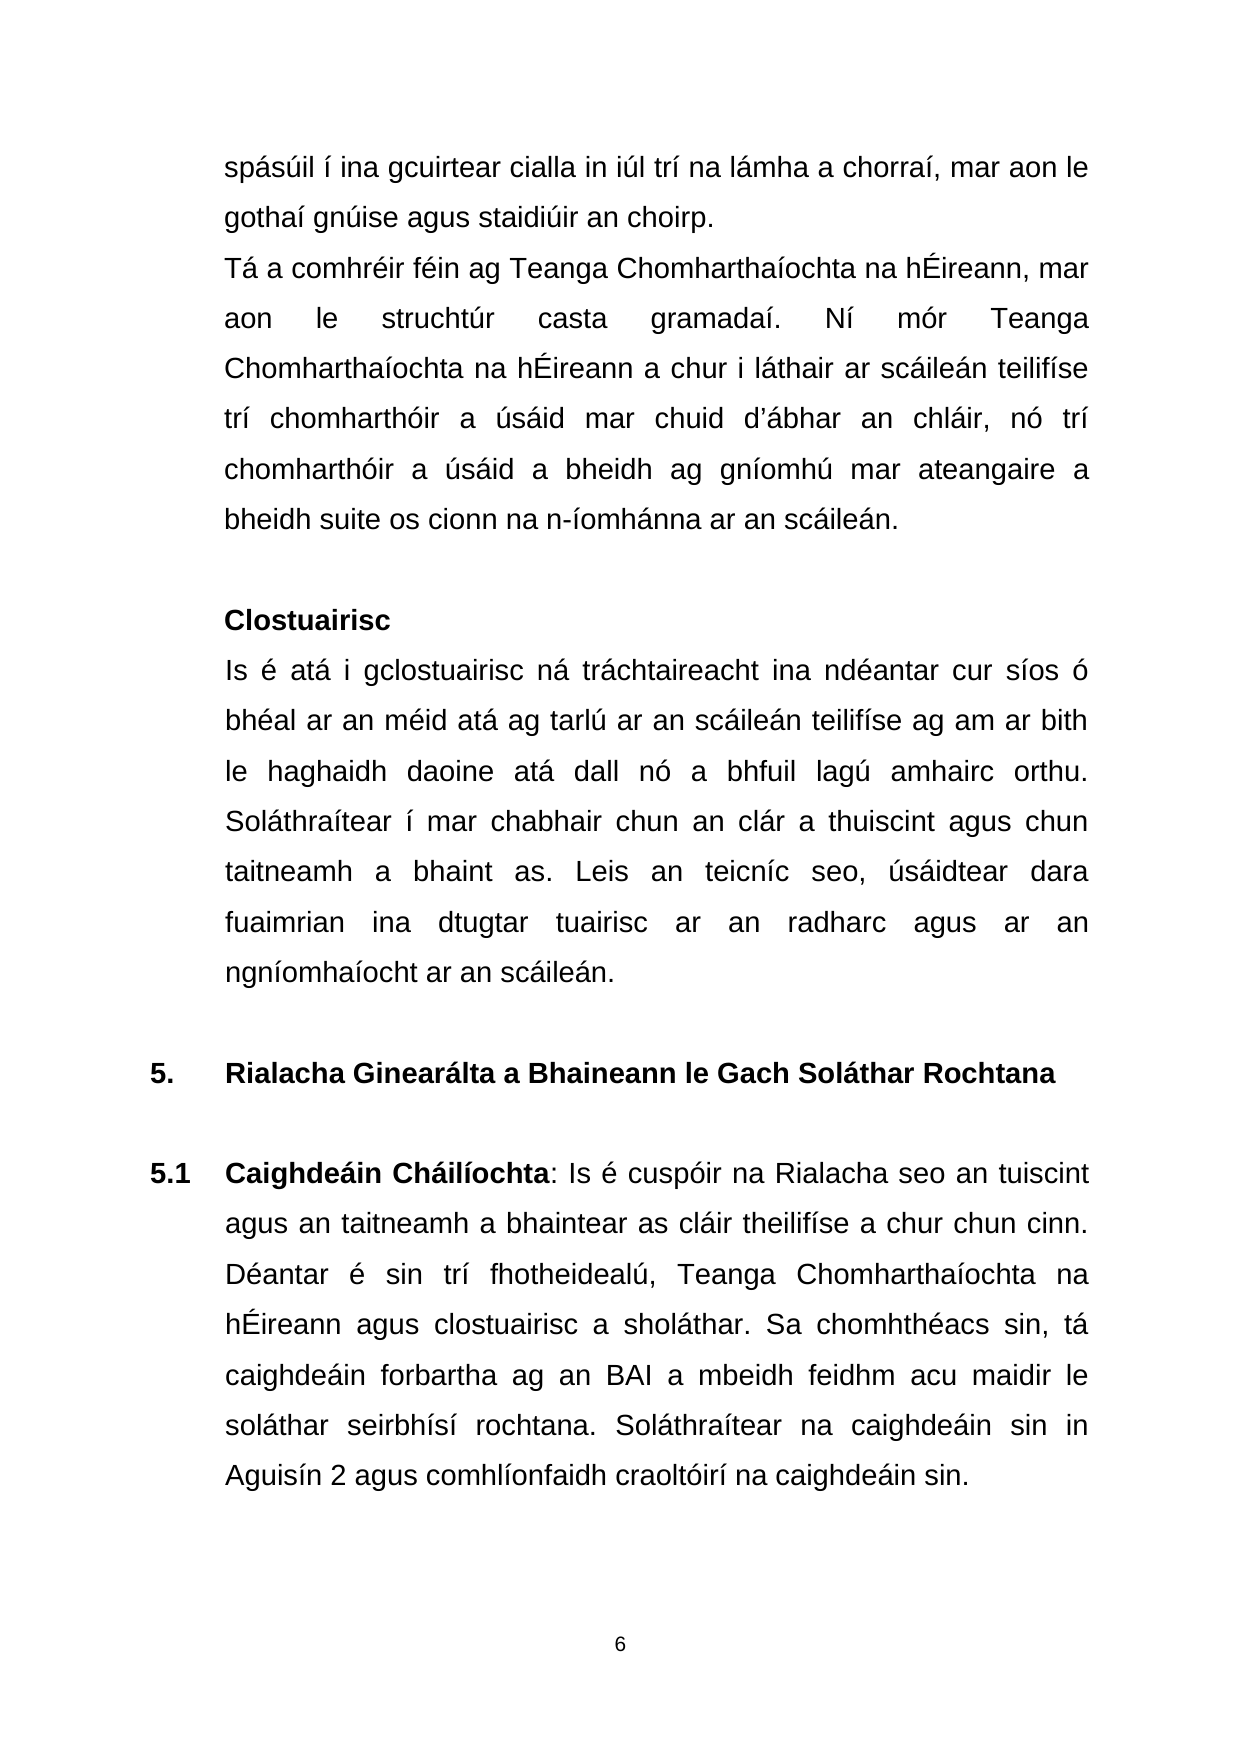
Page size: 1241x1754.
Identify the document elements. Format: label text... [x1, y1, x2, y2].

text Is é atá i gclostuairisc ná tráchtaireacht ina ndéantar cur síos ó bhéal ar an méid atá ag tarlú ar an scáileán teilifíse ag am ar bith le haghaidh daoine atá dall nó a bhfuil lagú amhairc orthu. Soláthraítear í mar chabhair chun an clár a thuiscint agus chun taitneamh a bhaint as. Leis an teicníc seo, úsáidtear dara fuaimrian ina dtugtar tuairisc ar an radharc agus ar an ngníomhaíocht ar an scáileán. [225, 653, 1090, 988]
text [224, 150, 1090, 234]
text 5.1 Caighdeáin Cháilíochta: Is é cuspóir na Rialacha seo an tuiscint agus an taitneamh a bhaintear as cláir theilifíse a chur chun cinn. Déantar é sin trí fhotheidealú, Teanga Chomharthaíochta na hÉireann agus clostuairisc a sholáthar. Sa chomhthéacs sin, tá caighdeáin forbartha ag an BAI a mbeidh feidhm acu maidir le soláthar seirbhísí rochtana. Soláthraítear na caighdeáin sin in Aguisín 2 agus comhlíonfaidh craoltóirí na caighdeáin sin. [150, 1156, 1090, 1492]
text Tá a comhréir féin ag Teanga Chomharthaíochta na hÉireann, mar aon le struchtúr casta gramadaí. Ní mór Teanga Chomharthaíochta na hÉireann a chur i láthair ar scáileán teilifíse trí chomharthóir a úsáid mar chuid d’ábhar an chláir, nó trí chomharthóir a úsáid a bheidh ag gníomhú mar ateangaire a bheidh suite os cionn na n-íomhánna ar an scáileán. [224, 251, 1090, 536]
subtitle Clostuairisc [224, 603, 1090, 636]
text 5. Rialacha Ginearálta a Bhaineann le Gach Soláthar Rochtana [150, 1056, 1090, 1089]
